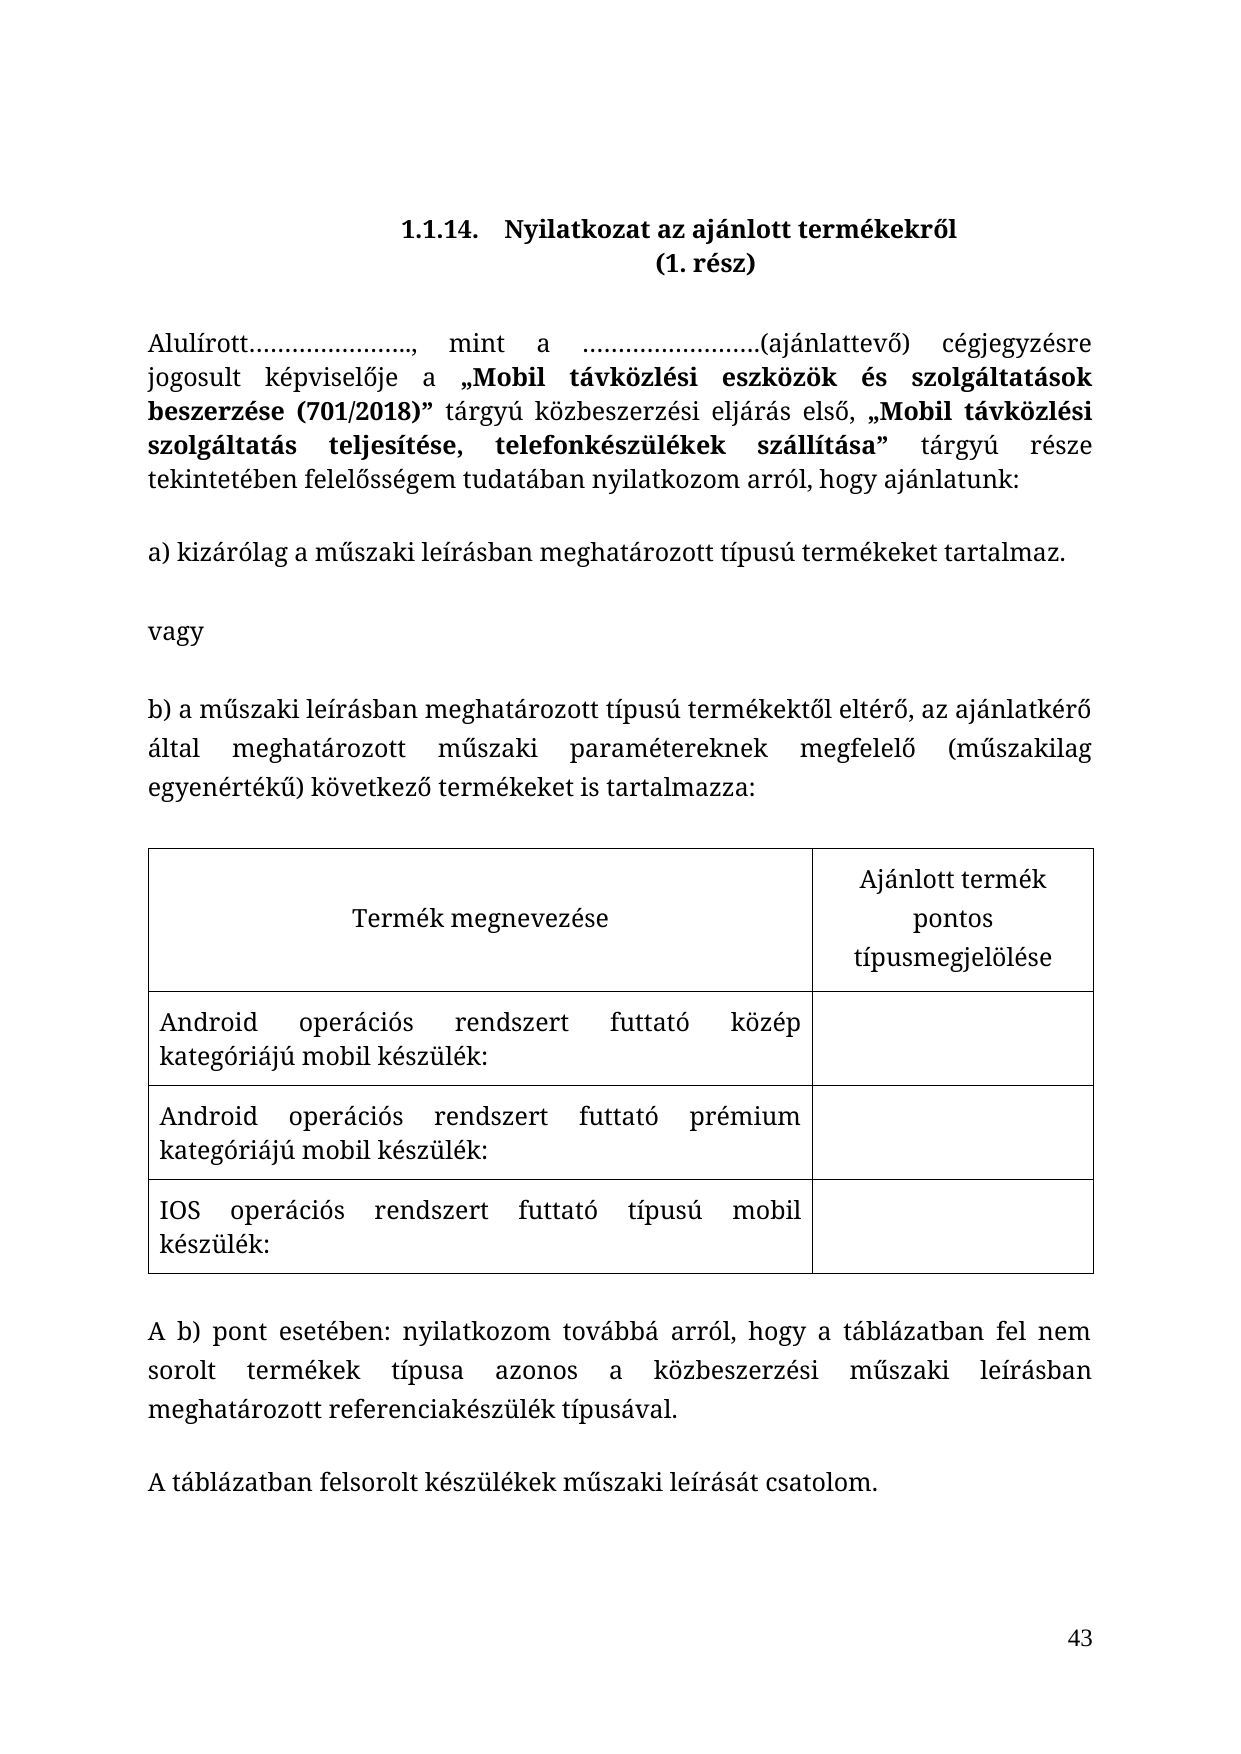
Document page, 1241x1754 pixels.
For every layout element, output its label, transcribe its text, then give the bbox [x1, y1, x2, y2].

text vagy [148, 613, 1093, 647]
table_cell Android operációs rendszert futtató közép kategóriájú mobil készülék: [149, 992, 812, 1085]
table_header Termék megnevezése [149, 849, 812, 991]
text b) a műszaki leírásban meghatározott típusú termékektől eltérő, az ajánlatkérő által meghatározott műszaki paramétereknek megfelelő (műszakilag egyenértékű) következő termékeket is tartalmazza: [148, 691, 1093, 804]
subtitle Nyilatkozat az ajánlott termékekről (1. rész) [266, 212, 1093, 280]
text a) kizárólag a műszaki leírásban meghatározott típusú termékeket tartalmaz. [148, 535, 1093, 569]
text A táblázatban felsorolt készülékek műszaki leírását csatolom. [148, 1465, 1093, 1499]
table_cell IOS operációs rendszert futtató típusú mobil készülék: [149, 1180, 812, 1273]
text A b) pont esetében: nyilatkozom továbbá arról, hogy a táblázatban fel nem sorolt termékek típusa azonos a közbeszerzési műszaki leírásban meghatározott referenciakészülék típusával. [148, 1313, 1093, 1426]
table_cell [813, 992, 1093, 1085]
table_header Ajánlott termék pontos típusmegjelölése [813, 849, 1093, 991]
table_cell [813, 1180, 1093, 1273]
table_cell [813, 1086, 1093, 1179]
table_cell Android operációs rendszert futtató prémium kategóriájú mobil készülék: [149, 1086, 812, 1179]
text Alulírott………………….., mint a …………………….(ajánlattevő) cégjegyzésre jogosult képviselője a „Mobil távközlési eszközök és szolgáltatások beszerzése (701/2018)” tárgyú közbeszerzési eljárás első, „Mobil távközlési szolgáltatás teljesítése, telefonkészülékek szállítása” tárgyú része tekintetében felelősségem tudatában nyilatkozom arról, hogy ajánlatunk: [148, 325, 1093, 496]
